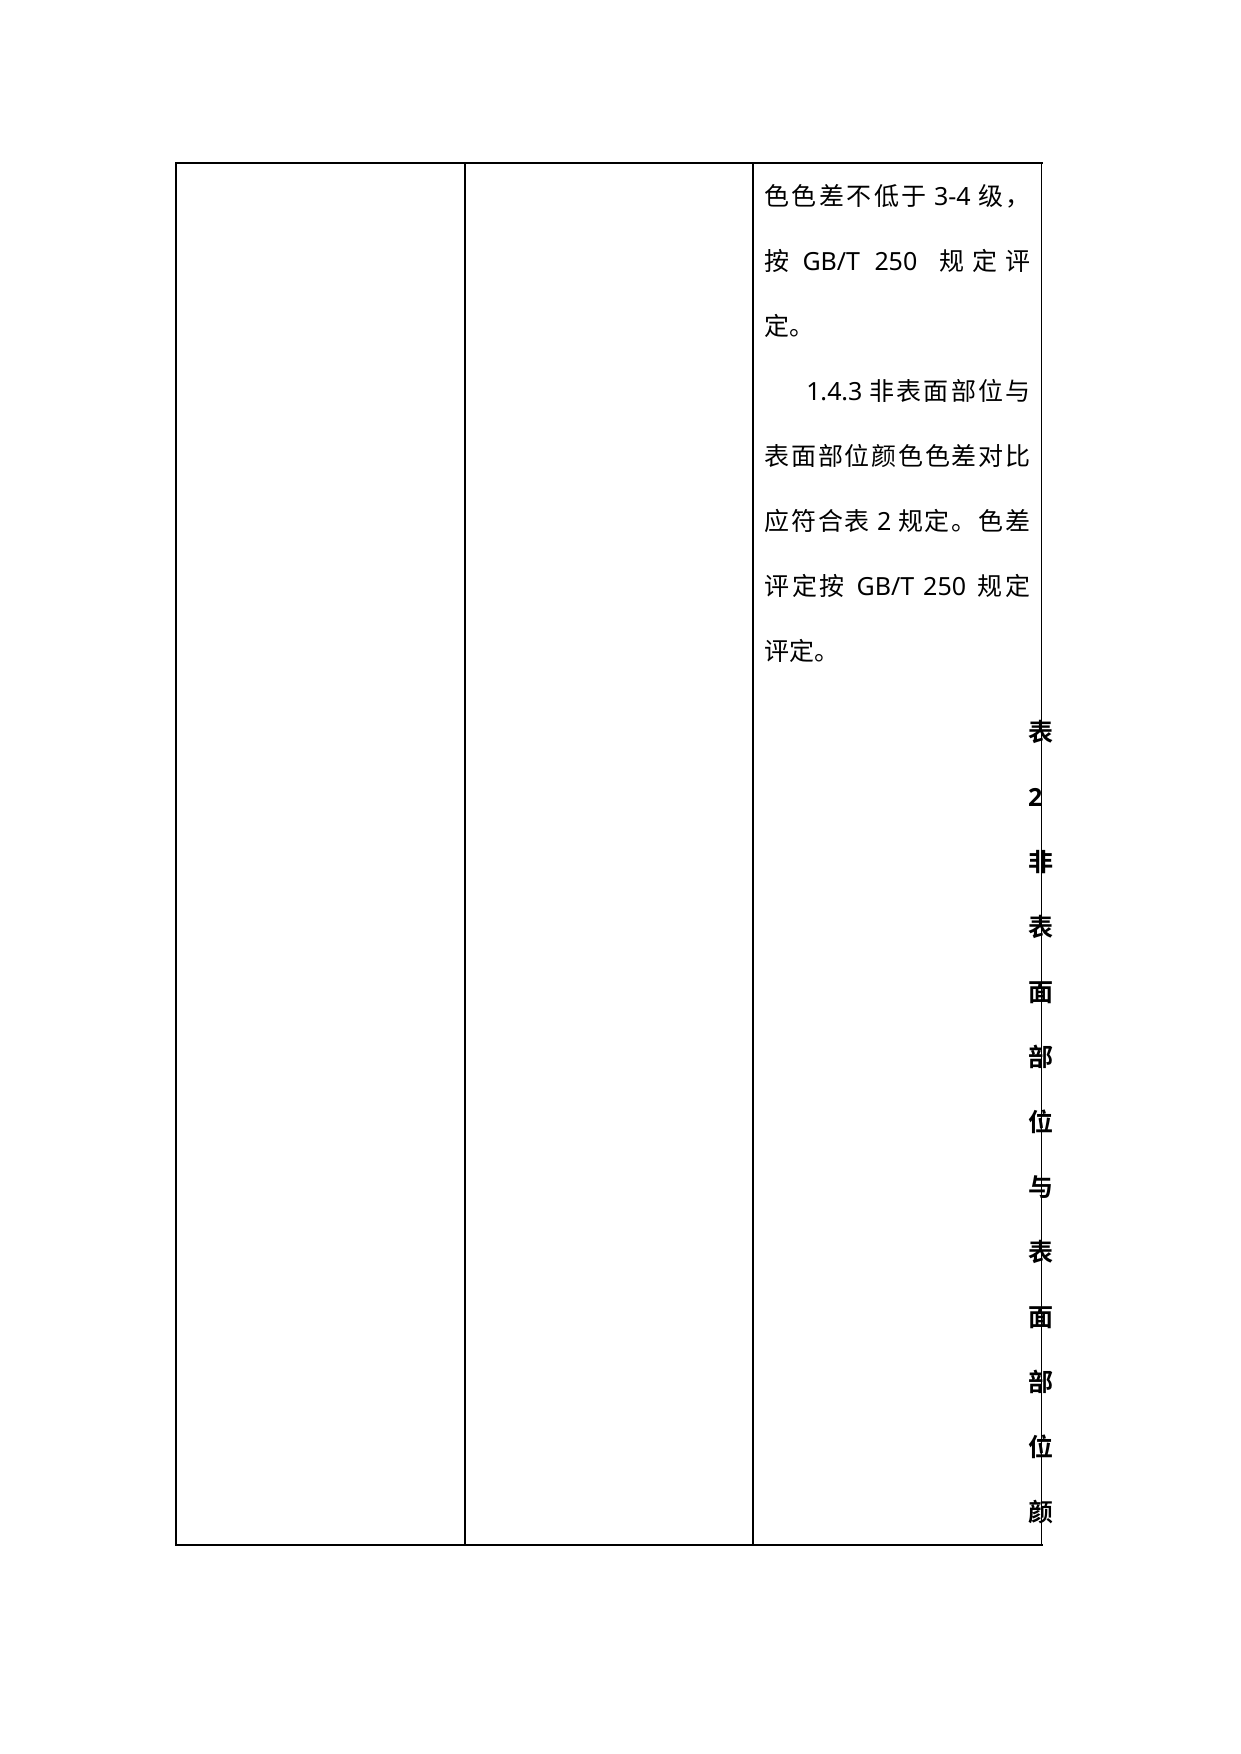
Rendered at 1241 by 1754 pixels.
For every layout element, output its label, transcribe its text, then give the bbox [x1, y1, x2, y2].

table_cell [466, 164, 752, 1544]
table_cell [754, 164, 1041, 1544]
table_cell 1 [177, 164, 464, 1544]
